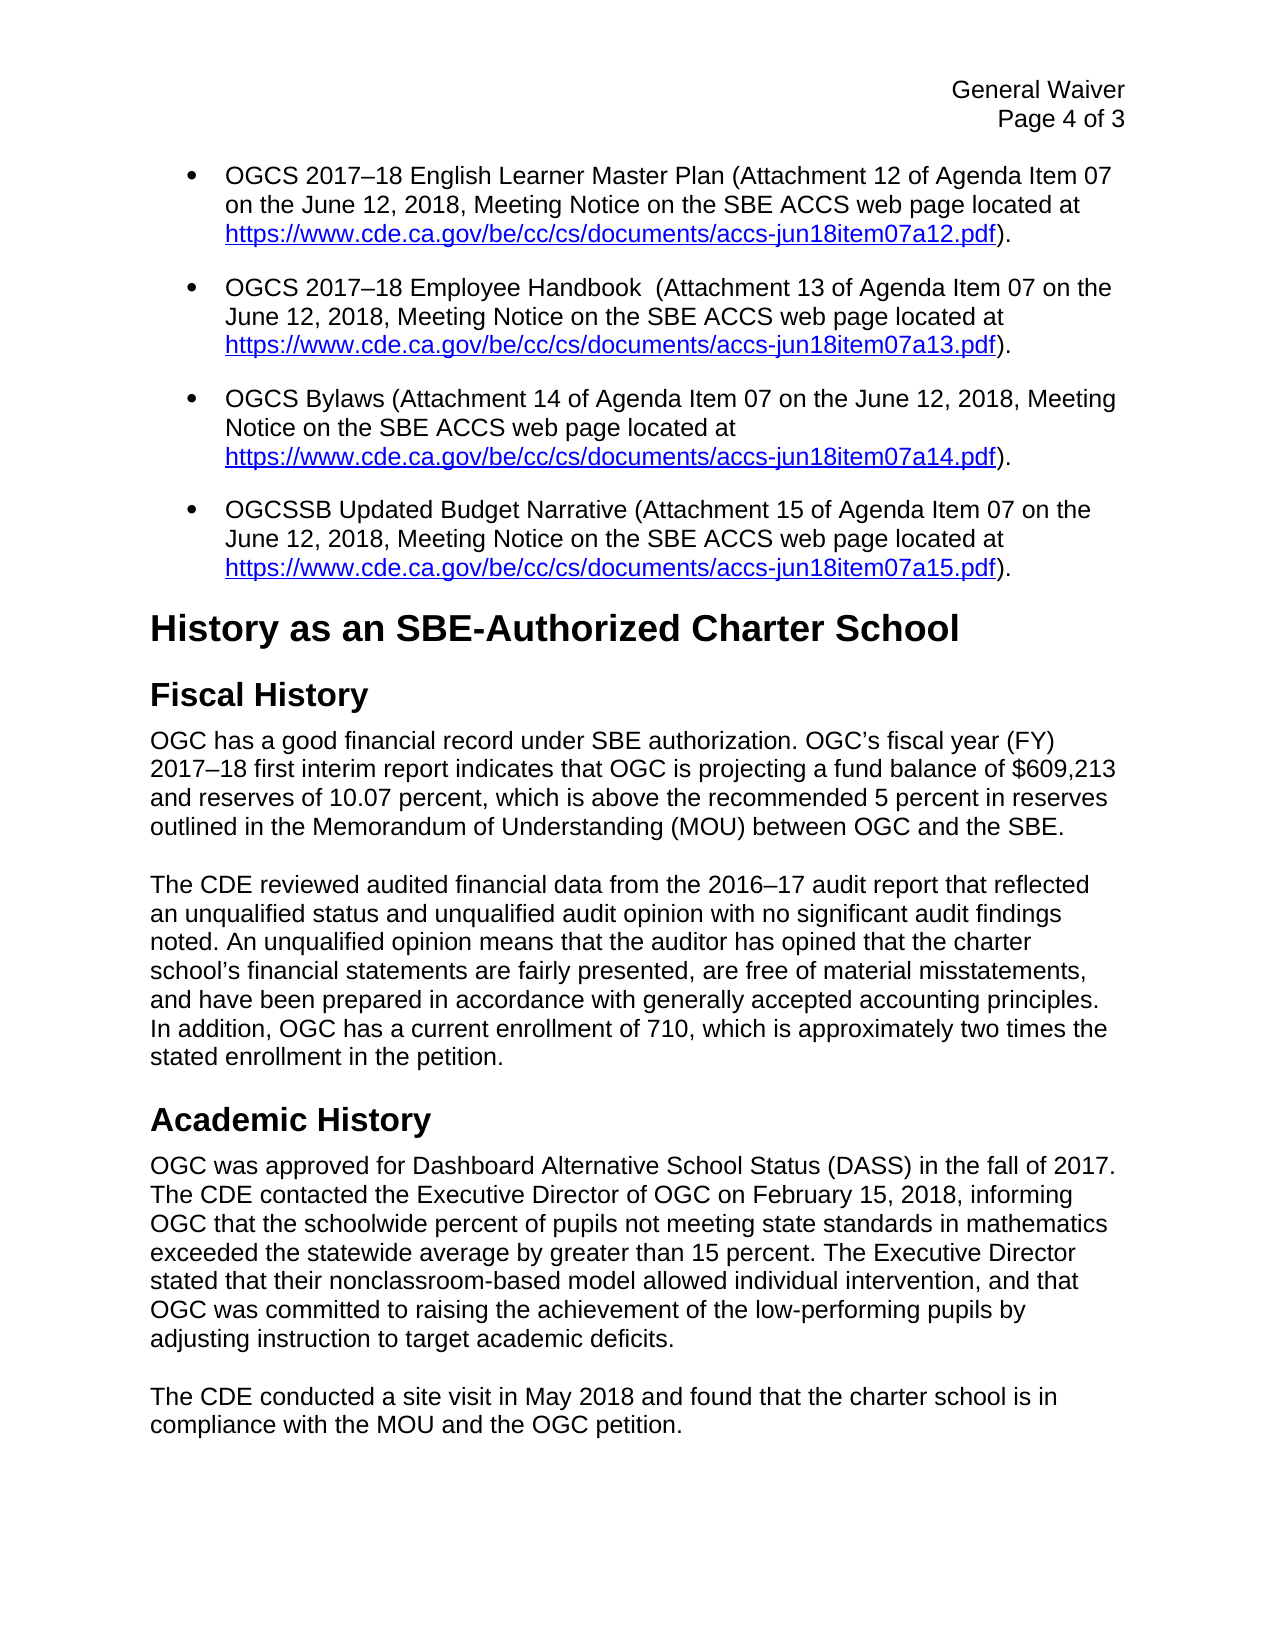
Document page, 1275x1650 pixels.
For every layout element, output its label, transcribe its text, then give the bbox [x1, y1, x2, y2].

text The CDE reviewed audited financial data from the 2016–17 audit report that reflected an unqualified status and unqualified audit opinion with no significant audit findings noted. An unqualified opinion means that the auditor has opined that the charter school’s financial statements are fairly presented, are free of material misstatements, and have been prepared in accordance with generally accepted accounting principles. In addition, OGC has a current enrollment of 710, which is approximately two times the stated enrollment in the petition. [150, 870, 1125, 1071]
text The CDE conducted a site visit in May 2018 and found that the charter school is in compliance with the MOU and the OGC petition. [150, 1382, 1125, 1439]
subtitle History as an SBE-Authorized Charter School [150, 607, 1125, 650]
list OGCS 2017–18 English Learner Master Plan (Attachment 12 of Agenda Item 07 on the June 12, 2018, Meeting Notice on the SBE ACCS web page located at https://www.cde.ca.gov/be/cc/cs/documents/accs-jun18item07a12.pdf). [187, 161, 1125, 248]
list OGCS Bylaws (Attachment 14 of Agenda Item 07 on the June 12, 2018, Meeting Notice on the SBE ACCS web page located at https://www.cde.ca.gov/be/cc/cs/documents/accs-jun18item07a14.pdf). [187, 384, 1125, 470]
text OGC was approved for Dashboard Alternative School Status (DASS) in the fall of 2017. The CDE contacted the Executive Director of OGC on February 15, 2018, informing OGC that the schoolwide percent of pupils not meeting state standards in mathematics exceeded the statewide average by greater than 15 percent. The Executive Director stated that their nonclassroom-based model allowed individual intervention, and that OGC was committed to raising the achievement of the low-performing pupils by adjusting instruction to target academic deficits. [150, 1151, 1125, 1352]
subtitle Fiscal History [150, 675, 1125, 713]
text OGC has a good financial record under SBE authorization. OGC’s fiscal year (FY) 2017–18 first interim report indicates that OGC is projecting a fund balance of $609,213 and reserves of 10.07 percent, which is above the recommended 5 percent in reserves outlined in the Memorandum of Understanding (MOU) between OGC and the SBE. [150, 726, 1125, 841]
subtitle Academic History [150, 1100, 1125, 1139]
list OGCS 2017–18 Employee Handbook (Attachment 13 of Agenda Item 07 on the June 12, 2018, Meeting Notice on the SBE ACCS web page located at https://www.cde.ca.gov/be/cc/cs/documents/accs-jun18item07a13.pdf). [187, 273, 1125, 359]
list OGCSSB Updated Budget Narrative (Attachment 15 of Agenda Item 07 on the June 12, 2018, Meeting Notice on the SBE ACCS web page located at https://www.cde.ca.gov/be/cc/cs/documents/accs-jun18item07a15.pdf). [187, 495, 1125, 582]
